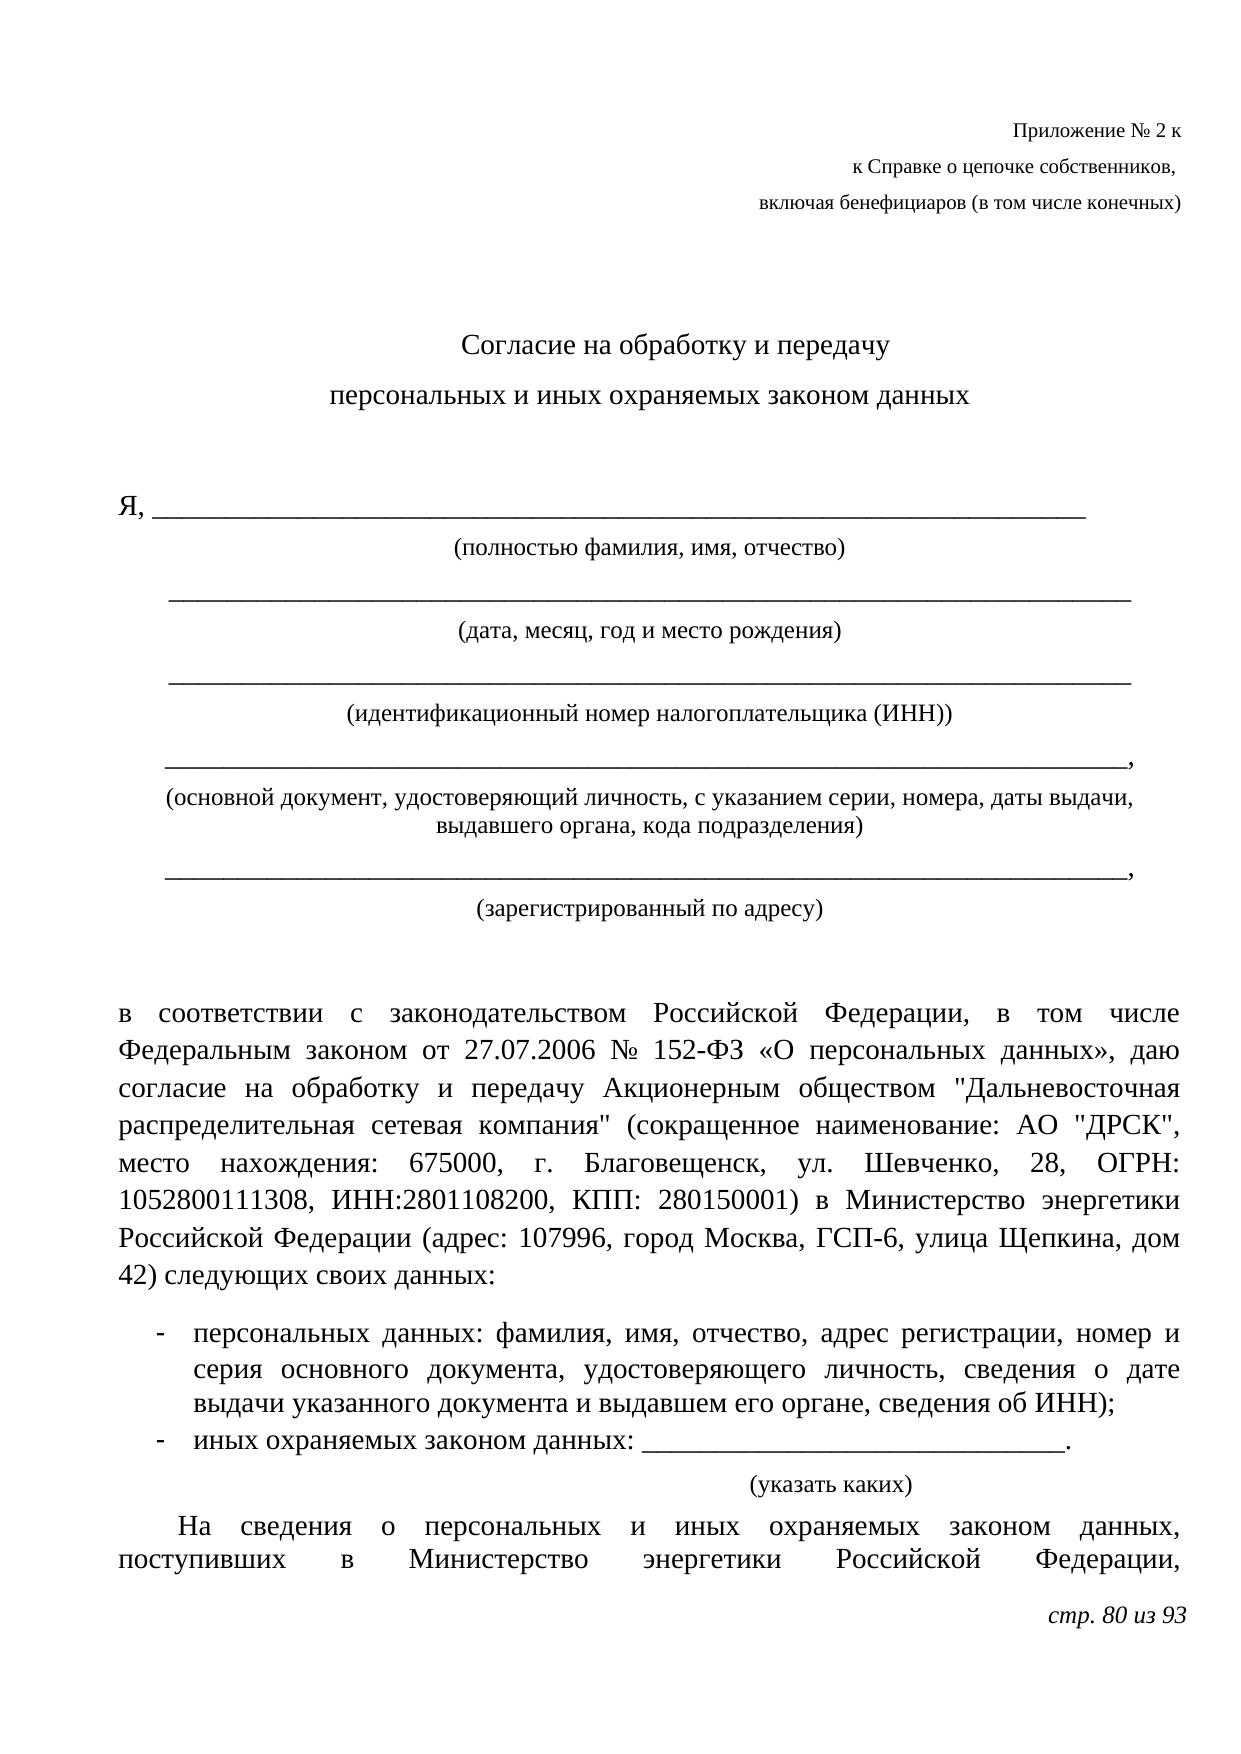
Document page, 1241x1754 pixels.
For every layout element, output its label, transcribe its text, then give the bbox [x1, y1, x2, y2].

text (дата, месяц, год и место рождения) [118, 615, 1181, 644]
text Согласие на обработку и передачу персональных и иных охраняемых законом данных [118, 327, 1181, 411]
text (зарегистрированный по адресу) [118, 893, 1181, 922]
text (идентификационный номер налогоплательщика (ИНН)) [118, 698, 1181, 727]
text (основной документ, удостоверяющий личность, с указанием серии, номера, даты выдачи, выдавшего органа, кода подразделения) [118, 782, 1181, 839]
list иных охраняемых законом данных: _____________________________. [156, 1418, 1181, 1458]
text (полностью фамилия, имя, отчество) [118, 532, 1181, 561]
text в соответствии с законодательством Российской Федерации, в том числе Федеральным законом от 27.07.2006 № 152-ФЗ «О персональных данных», даю согласие на обработку и передачу Акционерным обществом "Дальневосточная распределительная сетевая компания" (сокращенное наименование: АО "ДРСК", место нахождения: 675000, г. Благовещенск, ул. Шевченко, 28, ОГРН: 1052800111308, ИНН:2801108200, КПП: 280150001) в Министерство энергетики Российской Федерации (адрес: 107996, город Москва, ГСП-6, улица Щепкина, дом 42) следующих своих данных: [118, 991, 1181, 1291]
text __________________________________________________________________, [118, 849, 1181, 883]
text Приложение № 2 к к Справке о цепочке собственников, включая бенефициаров (в том числе конечных) [118, 118, 1181, 214]
text (указать каких) [118, 1469, 1181, 1497]
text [118, 1508, 1181, 1575]
list персональных данных: фамилия, имя, отчество, адрес регистрации, номер и серия основного документа, удостоверяющего личность, сведения о дате выдачи указанного документа и выдавшем его органе, сведения об ИНН); [156, 1312, 1181, 1418]
text Я, ________________________________________________________________ [118, 488, 1181, 522]
text __________________________________________________________________ [118, 654, 1181, 688]
text __________________________________________________________________ [118, 571, 1181, 605]
text __________________________________________________________________, [118, 738, 1181, 771]
